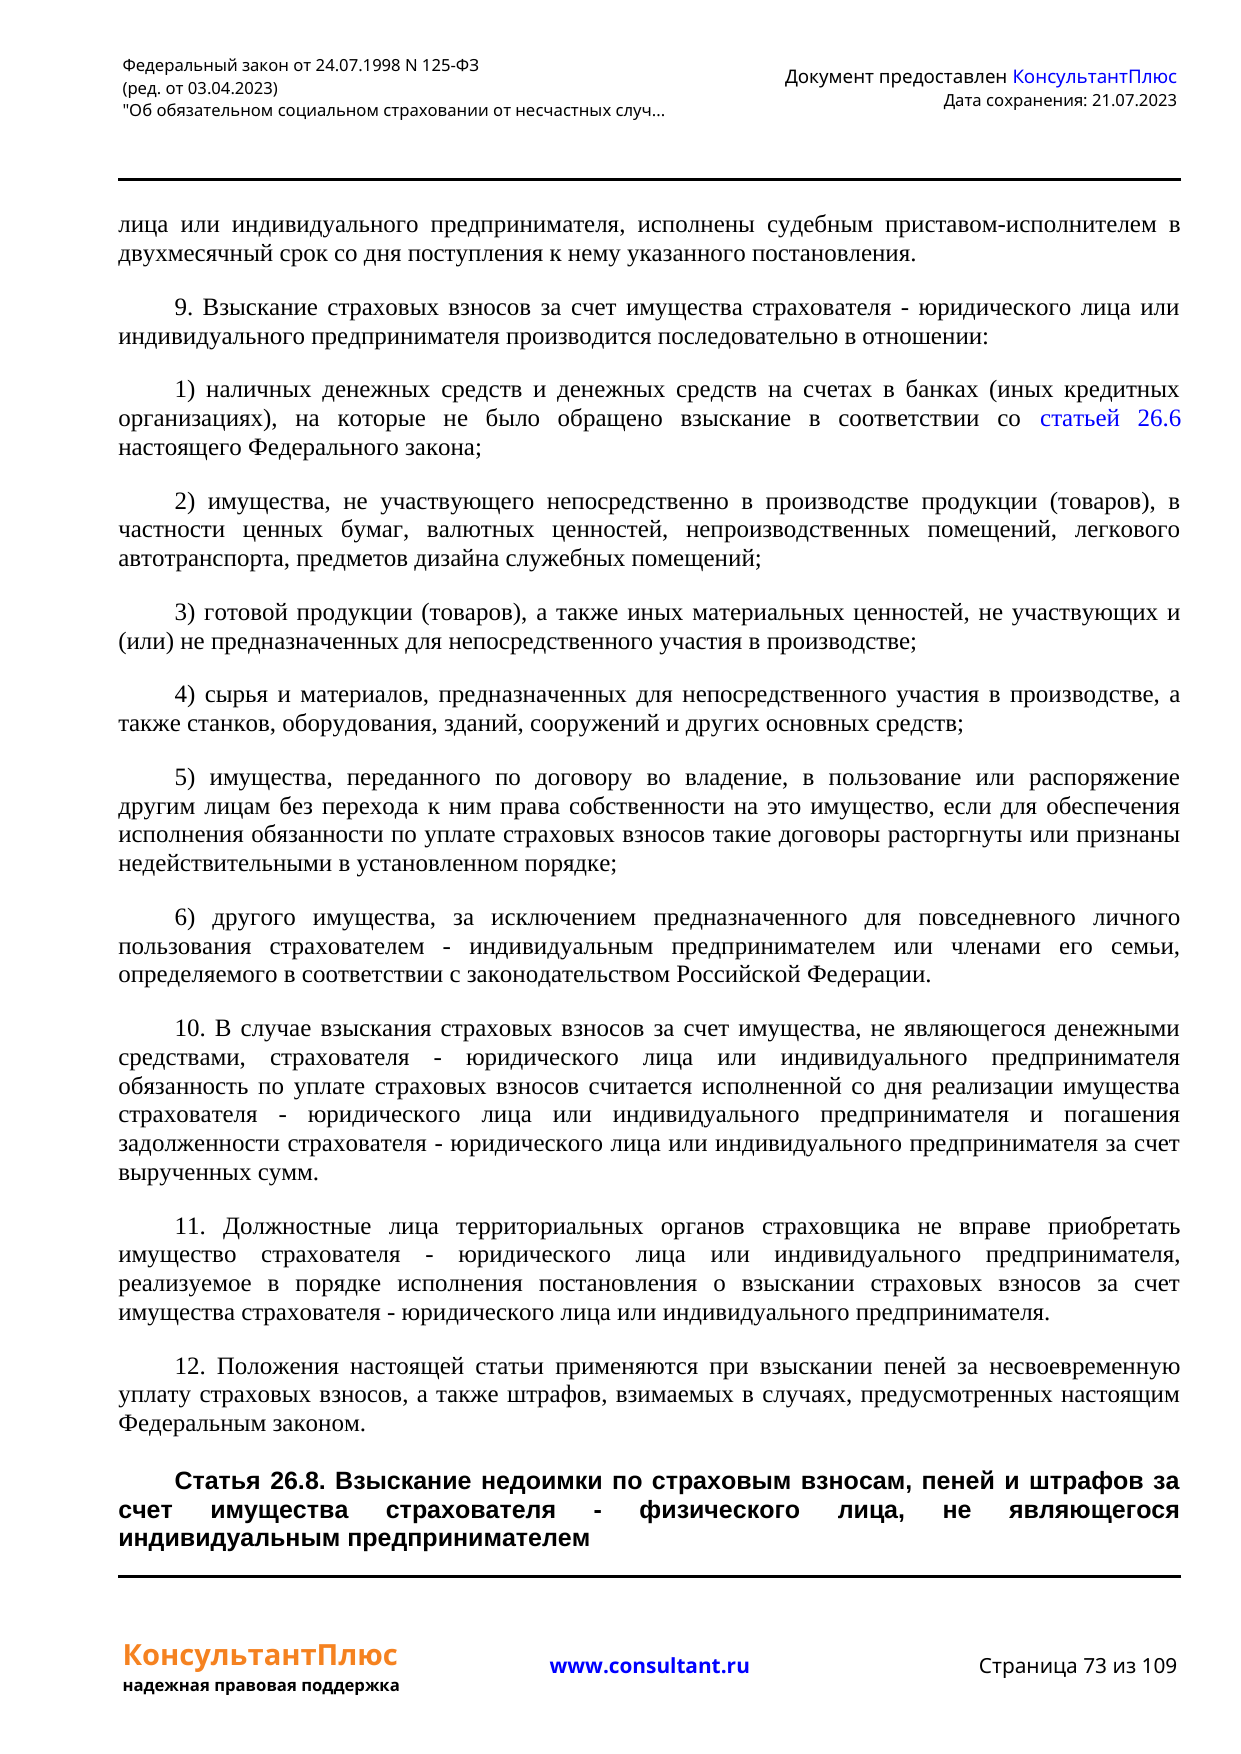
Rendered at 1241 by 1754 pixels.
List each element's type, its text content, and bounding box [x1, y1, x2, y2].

text 5) имущества, переданного по договору во владение, в пользование или распоряжение другим лицам без перехода к ним права собственности на это имущество, если для обеспечения исполнения обязанности по уплате страховых взносов такие договоры расторгнуты или признаны недействительными в установленном порядке; [118, 762, 1181, 877]
text 4) сырья и материалов, предназначенных для непосредственного участия в производстве, а также станков, оборудования, зданий, сооружений и других основных средств; [118, 679, 1181, 737]
text 3) готовой продукции (товаров), а также иных материальных ценностей, не участвующих и (или) не предназначенных для непосредственного участия в производстве; [118, 597, 1181, 654]
text 2) имущества, не участвующего непосредственно в производстве продукции (товаров), в частности ценных бумаг, валютных ценностей, непроизводственных помещений, легкового автотранспорта, предметов дизайна служебных помещений; [118, 486, 1181, 572]
text 12. Положения настоящей статьи применяются при взыскании пеней за несвоевременную уплату страховых взносов, а также штрафов, взимаемых в случаях, предусмотренных настоящим Федеральным законом. [118, 1351, 1181, 1437]
text 11. Должностные лица территориальных органов страховщика не вправе приобретать имущество страхователя - юридического лица или индивидуального предпринимателя, реализуемое в порядке исполнения постановления о взыскании страховых взносов за счет имущества страхователя - юридического лица или индивидуального предпринимателя. [118, 1211, 1181, 1326]
title Статья 26.8. Взыскание недоимки по страховым взносам, пеней и штрафов за счет имущества страхователя - физического лица, не являющегося индивидуальным предпринимателем [118, 1466, 1181, 1552]
text 6) другого имущества, за исключением предназначенного для повседневного личного пользования страхователем - индивидуальным предпринимателем или членами его семьи, определяемого в соответствии с законодательством Российской Федерации. [118, 902, 1181, 988]
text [118, 209, 1181, 267]
text 9. Взыскание страховых взносов за счет имущества страхователя - юридического лица или индивидуального предпринимателя производится последовательно в отношении: [118, 292, 1181, 349]
text 10. В случае взыскания страховых взносов за счет имущества, не являющегося денежными средствами, страхователя - юридического лица или индивидуального предпринимателя обязанность по уплате страховых взносов считается исполненной со дня реализации имущества страхователя - юридического лица или индивидуального предпринимателя и погашения задолженности страхователя - юридического лица или индивидуального предпринимателя за счет вырученных сумм. [118, 1013, 1181, 1186]
text 1) наличных денежных средств и денежных средств на счетах в банках (иных кредитных организациях), на которые не было обращено взыскание в соответствии со статьей 26.6 настоящего Федерального закона; [118, 374, 1181, 461]
